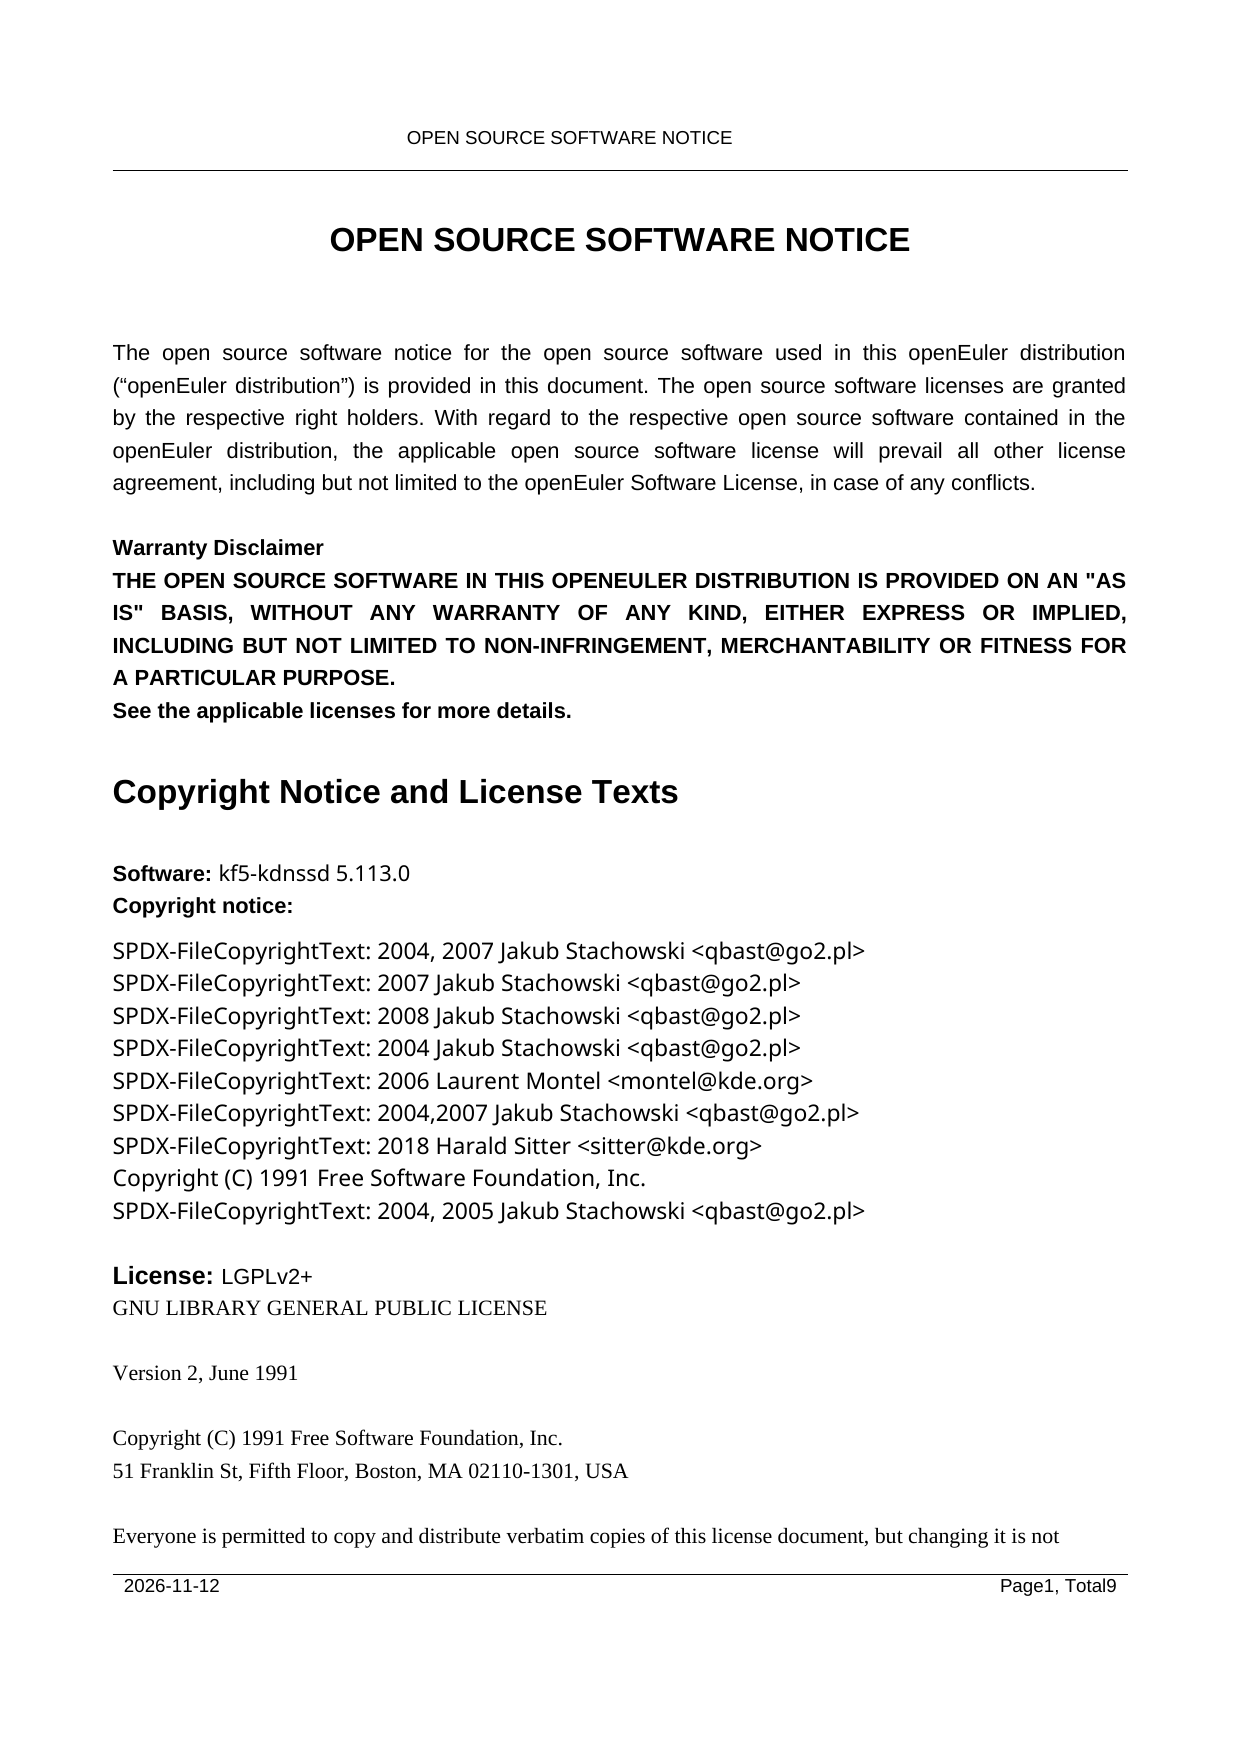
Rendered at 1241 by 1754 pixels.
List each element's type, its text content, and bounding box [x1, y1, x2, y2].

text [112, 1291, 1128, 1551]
text SPDX-FileCopyrightText: 2004, 2007 Jakub Stachowski <qbast@go2.pl> SPDX-FileCopyrightText: 2007 Jakub Stachowski <qbast@go2.pl> SPDX-FileCopyrightText: 2008 Jakub Stachowski <qbast@go2.pl> SPDX-FileCopyrightText: 2004 Jakub Stachowski <qbast@go2.pl> SPDX-FileCopyrightText: 2006 Laurent Montel <montel@kde.org> SPDX-FileCopyrightText: 2004,2007 Jakub Stachowski <qbast@go2.pl> SPDX-FileCopyrightText: 2018 Harald Sitter <sitter@kde.org> Copyright (C) 1991 Free Software Foundation, Inc. SPDX-FileCopyrightText: 2004, 2005 Jakub Stachowski <qbast@go2.pl> [112, 934, 1128, 1259]
title Software: kf5-kdnssd 5.113.0 [112, 856, 1128, 889]
text Copyright notice: [112, 889, 1128, 921]
text THE OPEN SOURCE SOFTWARE IN THIS OPENEULER DISTRIBUTION IS PROVIDED ON AN "AS IS" BASIS, WITHOUT ANY WARRANTY OF ANY KIND, EITHER EXPRESS OR IMPLIED, INCLUDING BUT NOT LIMITED TO NON-INFRINGEMENT, MERCHANTABILITY OR FITNESS FOR A PARTICULAR PURPOSE. See the applicable licenses for more details. [112, 564, 1128, 726]
text OPEN SOURCE SOFTWARE NOTICE [112, 206, 1128, 271]
text License: LGPLv2+ [112, 1259, 1128, 1291]
text Copyright Notice and License Texts [112, 759, 1128, 824]
text Warranty Disclaimer [112, 531, 1128, 564]
text The open source software notice for the open source software used in this openEuler distribution (“openEuler distribution”) is provided in this document. The open source software licenses are granted by the respective right holders. With regard to the respective open source software contained in the openEuler distribution, the applicable open source software license will prevail all other license agreement, including but not limited to the openEuler Software License, in case of any conflicts. [112, 336, 1128, 499]
